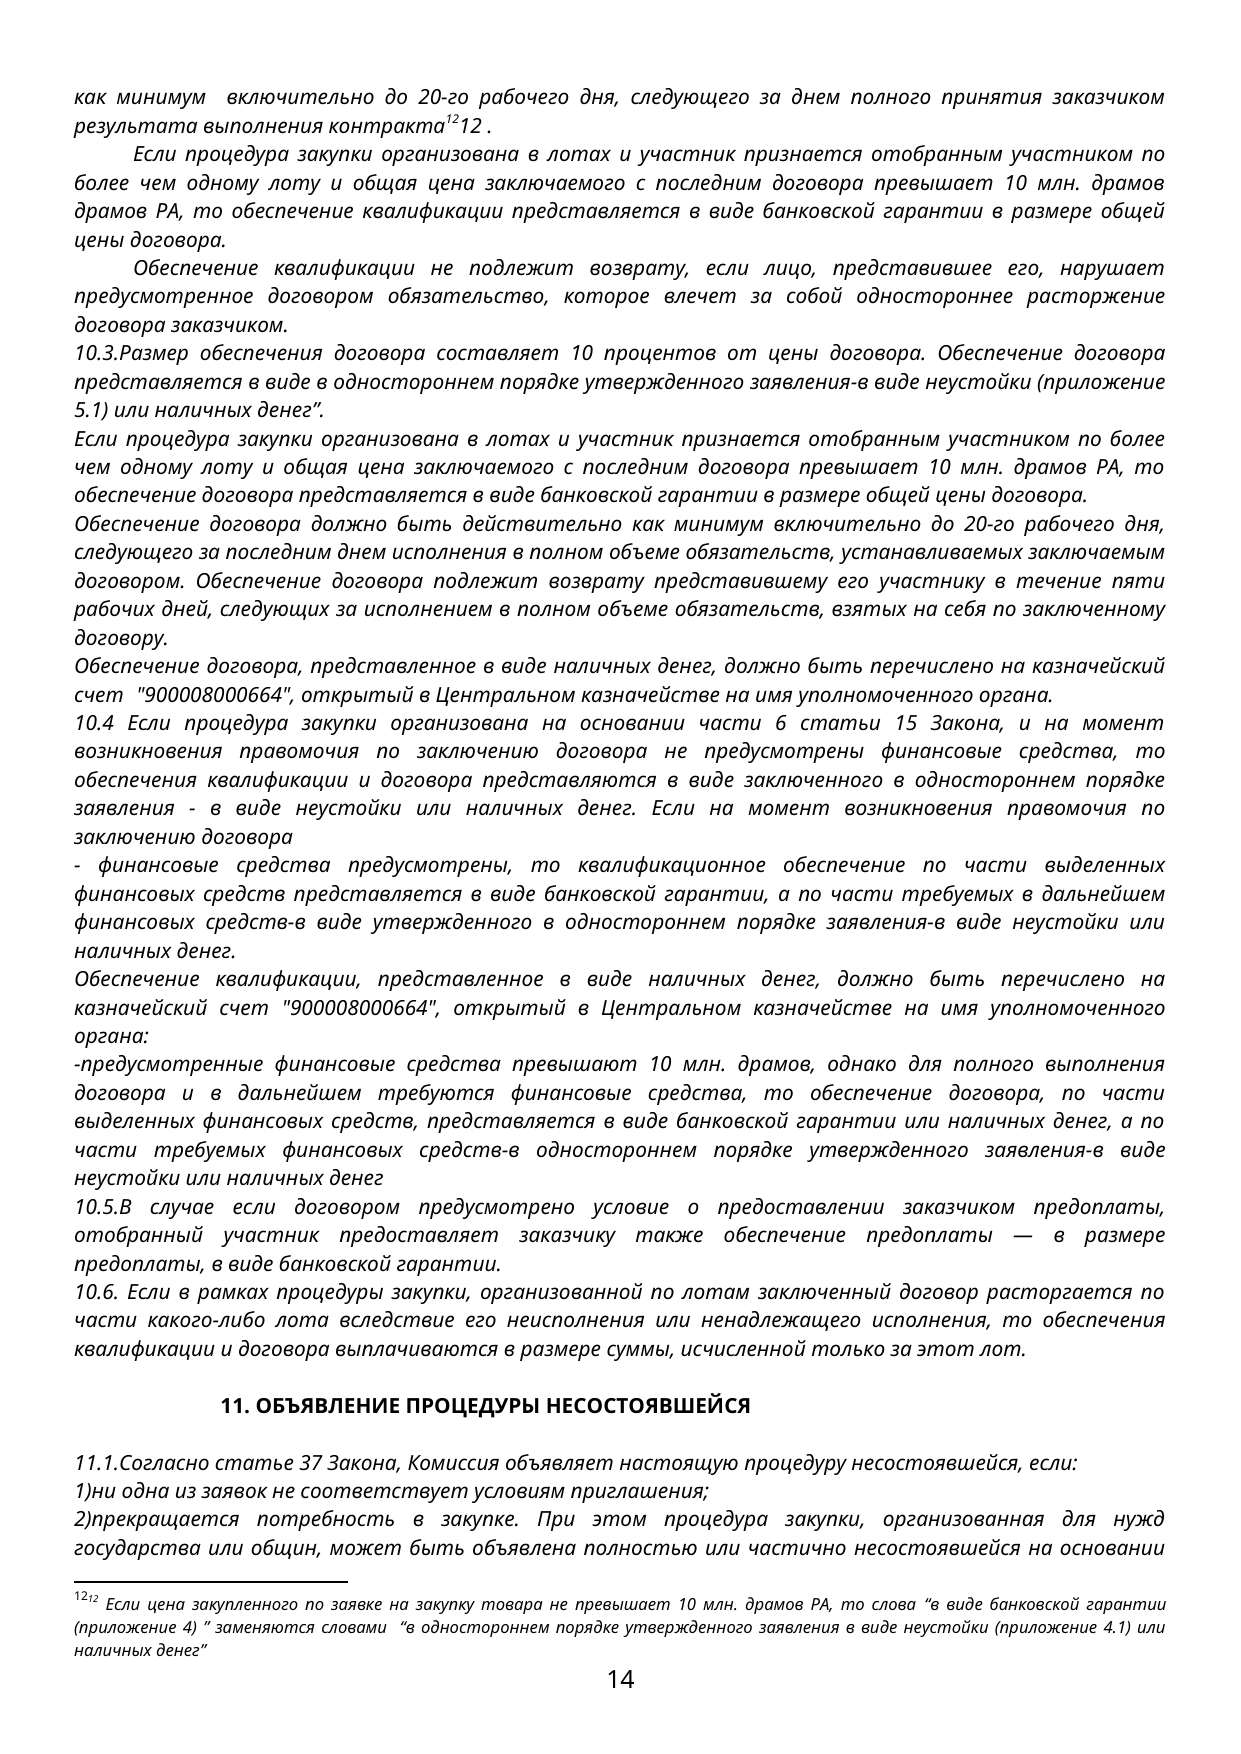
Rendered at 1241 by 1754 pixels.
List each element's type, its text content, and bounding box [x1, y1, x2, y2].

text 10.3.Размер обеспечения договора составляет 10 процентов от цены договора. Обеспечение договора представляется в виде в одностороннем порядке утвержденного заявления-в виде неустойки (приложение 5.1) или наличных денег”. [74, 338, 1167, 424]
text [74, 82, 1167, 139]
text Обеспечение договора должно быть действительно как минимум включительно до 20-го рабочего дня, следующего за последним днем исполнения в полном объеме обязательств, устанавливаемых заключаемым договором. Обеспечение договора подлежит возврату представившему его участнику в течение пяти рабочих дней, следующих за исполнением в полном объеме обязательств, взятых на себя по заключенному договору. [74, 509, 1167, 651]
text 10.4 Если процедура закупки организована на основании части 6 статьи 15 Закона, и на момент возникновения правомочия по заключению договора не предусмотрены финансовые средства, то обеспечения квалификации и договора представляются в виде заключенного в одностороннем порядке заявления - в виде неустойки или наличных денег. Если на момент возникновения правомочия по заключению договора [74, 708, 1167, 850]
text 1)ни одна из заявок не соответствует условиям приглашения; [74, 1476, 1167, 1504]
text - финансовые средства предусмотрены, то квалификационное обеспечение по части выделенных финансовых средств представляется в виде банковской гарантии, а по части требуемых в дальнейшем финансовых средств-в виде утвержденного в одностороннем порядке заявления-в виде неустойки или наличных денег. [74, 850, 1167, 964]
text Если процедура закупки организована в лотах и участник признается отобранным участником по более чем одному лоту и общая цена заключаемого с последним договора превышает 10 млн. драмов драмов РА, то обеспечение квалификации представляется в виде банковской гарантии в размере общей цены договора. [74, 139, 1167, 253]
text Обеспечение квалификации, представленное в виде наличных денег, должно быть перечислено на казначейский счет "900008000664", открытый в Центральном казначействе на имя уполномоченного органа: [74, 964, 1167, 1049]
text Обеспечение квалификации не подлежит возврату, если лицо, представившее его, нарушает предусмотренное договором обязательство, которое влечет за собой одностороннее расторжение договора заказчиком. [74, 253, 1167, 338]
text 11.1.Согласно статье 37 Закона, Комиссия объявляет настоящую процедуру несостоявшейся, если: [74, 1448, 1167, 1476]
text 10.6. Если в рамках процедуры закупки, организованной по лотам заключенный договор расторгается по части какого-либо лота вследствие его неисполнения или ненадлежащего исполнения, то обеспечения квалификации и договора выплачиваются в размере суммы, исчисленной только за этот лот. [74, 1277, 1167, 1362]
text -предусмотренные финансовые средства превышают 10 млн. драмов, однако для полного выполнения договора и в дальнейшем требуются финансовые средства, то обеспечение договора, по части выделенных финансовых средств, представляется в виде банковской гарантии или наличных денег, а по части требуемых финансовых средств-в одностороннем порядке утвержденного заявления-в виде неустойки или наличных денег [74, 1049, 1167, 1192]
text Обеспечение договора, представленное в виде наличных денег, должно быть перечислено на казначейский счет "900008000664", открытый в Центральном казначействе на имя уполномоченного органа. [74, 651, 1167, 708]
text 10.5.В случае если договором предусмотрено условие о предоставлении заказчиком предоплаты, отобранный участник предоставляет заказчику также обеспечение предоплаты — в размере предоплаты, в виде банковской гарантии. [74, 1192, 1167, 1277]
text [74, 1504, 1167, 1561]
text 11. ОБЪЯВЛЕНИЕ ПРОЦЕДУРЫ НЕСОСТОЯВШЕЙСЯ [74, 1391, 1167, 1419]
text Если процедура закупки организована в лотах и участник признается отобранным участником по более чем одному лоту и общая цена заключаемого с последним договора превышает 10 млн. драмов РА, то обеспечение договора представляется в виде банковской гарантии в размере общей цены договора. [74, 424, 1167, 509]
